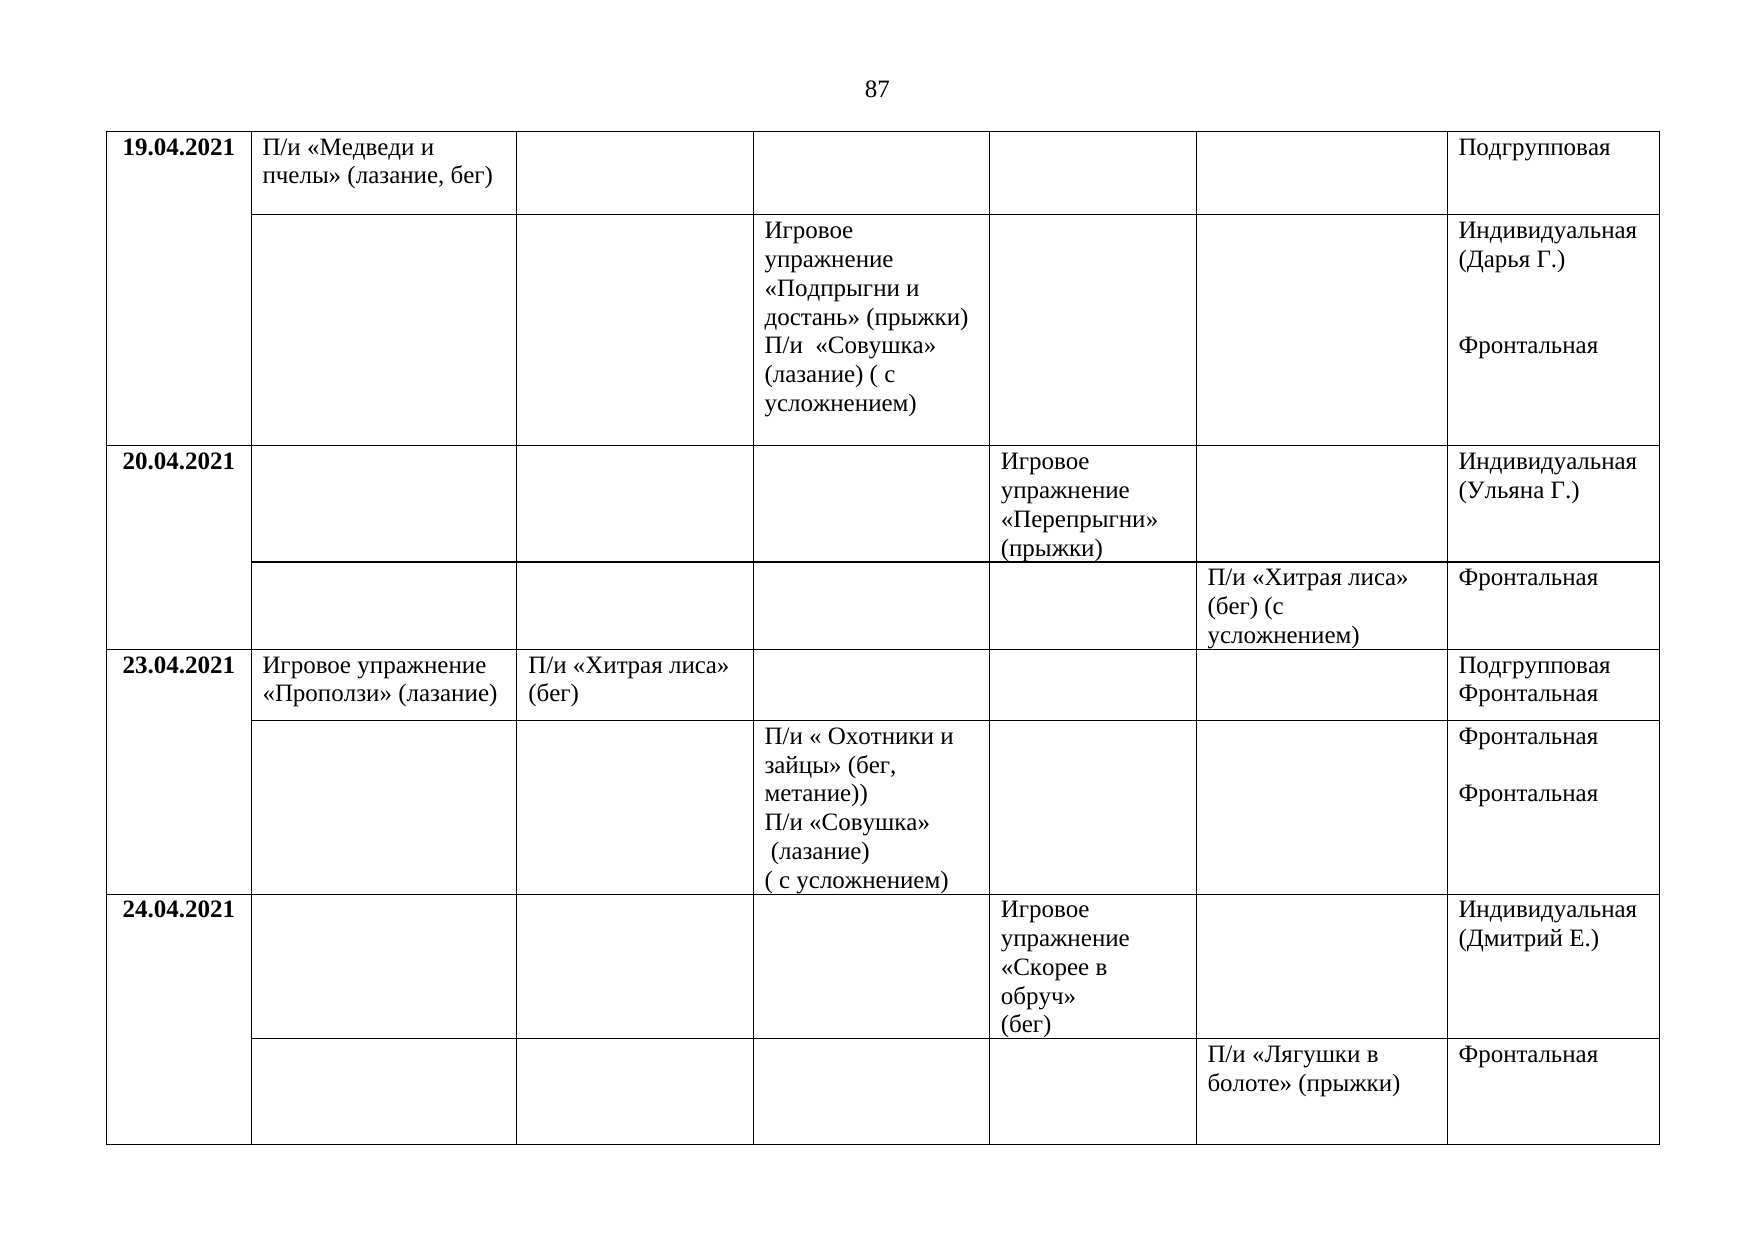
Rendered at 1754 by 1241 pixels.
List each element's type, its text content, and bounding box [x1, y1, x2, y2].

table_cell [754, 446, 989, 561]
table_cell Индивидуальная (Ульяна Г.) [1448, 446, 1659, 561]
table_cell [990, 1039, 1196, 1144]
table_cell Игровое упражнение «Перепрыгни» (прыжки) [990, 446, 1196, 561]
table_cell П/и « Охотники и зайцы» (бег, метание)) П/и «Совушка» (лазание) ( с усложнением) [754, 721, 989, 893]
table_cell [990, 215, 1196, 445]
table_cell [990, 563, 1196, 649]
table_cell [517, 563, 753, 649]
table_cell П/и «Хитрая лиса» (бег) [517, 650, 753, 720]
table_cell [1197, 132, 1447, 214]
table_cell [517, 215, 753, 445]
table_cell [990, 650, 1196, 720]
table_cell [1197, 895, 1447, 1038]
table_cell Фронтальная [1448, 563, 1659, 649]
table_cell [517, 446, 753, 561]
table_cell 20.04.2021 [107, 446, 251, 649]
table_cell [1197, 721, 1447, 893]
table_cell [1197, 446, 1447, 561]
table_cell [1197, 215, 1447, 445]
table_cell [754, 895, 989, 1038]
table_cell П/и «Лягушки в болоте» (прыжки) [1197, 1039, 1447, 1144]
table_cell П/и «Медведи и пчелы» (лазание, бег) [252, 132, 516, 214]
table_cell 19.04.2021 [107, 132, 251, 445]
table_cell [252, 895, 516, 1038]
table_cell [252, 721, 516, 893]
table_cell Игровое упражнение «Проползи» (лазание) [252, 650, 516, 720]
table_cell [252, 215, 516, 445]
table_cell Индивидуальная (Дарья Г.) Фронтальная [1448, 215, 1659, 445]
table_cell [517, 132, 753, 214]
table_cell Фронтальная [1448, 1039, 1659, 1144]
table_cell [990, 132, 1196, 214]
table_cell [1197, 650, 1447, 720]
table_cell П/и «Хитрая лиса» (бег) (с усложнением) [1197, 563, 1447, 649]
table_cell Игровое упражнение «Скорее в обруч» (бег) [990, 895, 1196, 1038]
table_cell 24.04.2021 [107, 895, 251, 1144]
table_cell 23.04.2021 [107, 650, 251, 893]
table_cell Индивидуальная (Дмитрий Е.) [1448, 895, 1659, 1038]
table_cell [252, 563, 516, 649]
table_cell [517, 721, 753, 893]
table_cell [517, 895, 753, 1038]
table_cell Подгрупповая [1448, 132, 1659, 214]
table_cell Игровое упражнение «Подпрыгни и достань» (прыжки) П/и «Совушка» (лазание) ( с усложнением) [754, 215, 989, 445]
table_cell Фронтальная Фронтальная [1448, 721, 1659, 893]
table_cell [252, 1039, 516, 1144]
table_cell [754, 563, 989, 649]
table_cell [252, 446, 516, 561]
table_cell Подгрупповая Фронтальная [1448, 650, 1659, 720]
table_cell [754, 650, 989, 720]
table_cell [517, 1039, 753, 1144]
table_cell [754, 1039, 989, 1144]
table_cell [754, 132, 989, 214]
table_cell [990, 721, 1196, 893]
